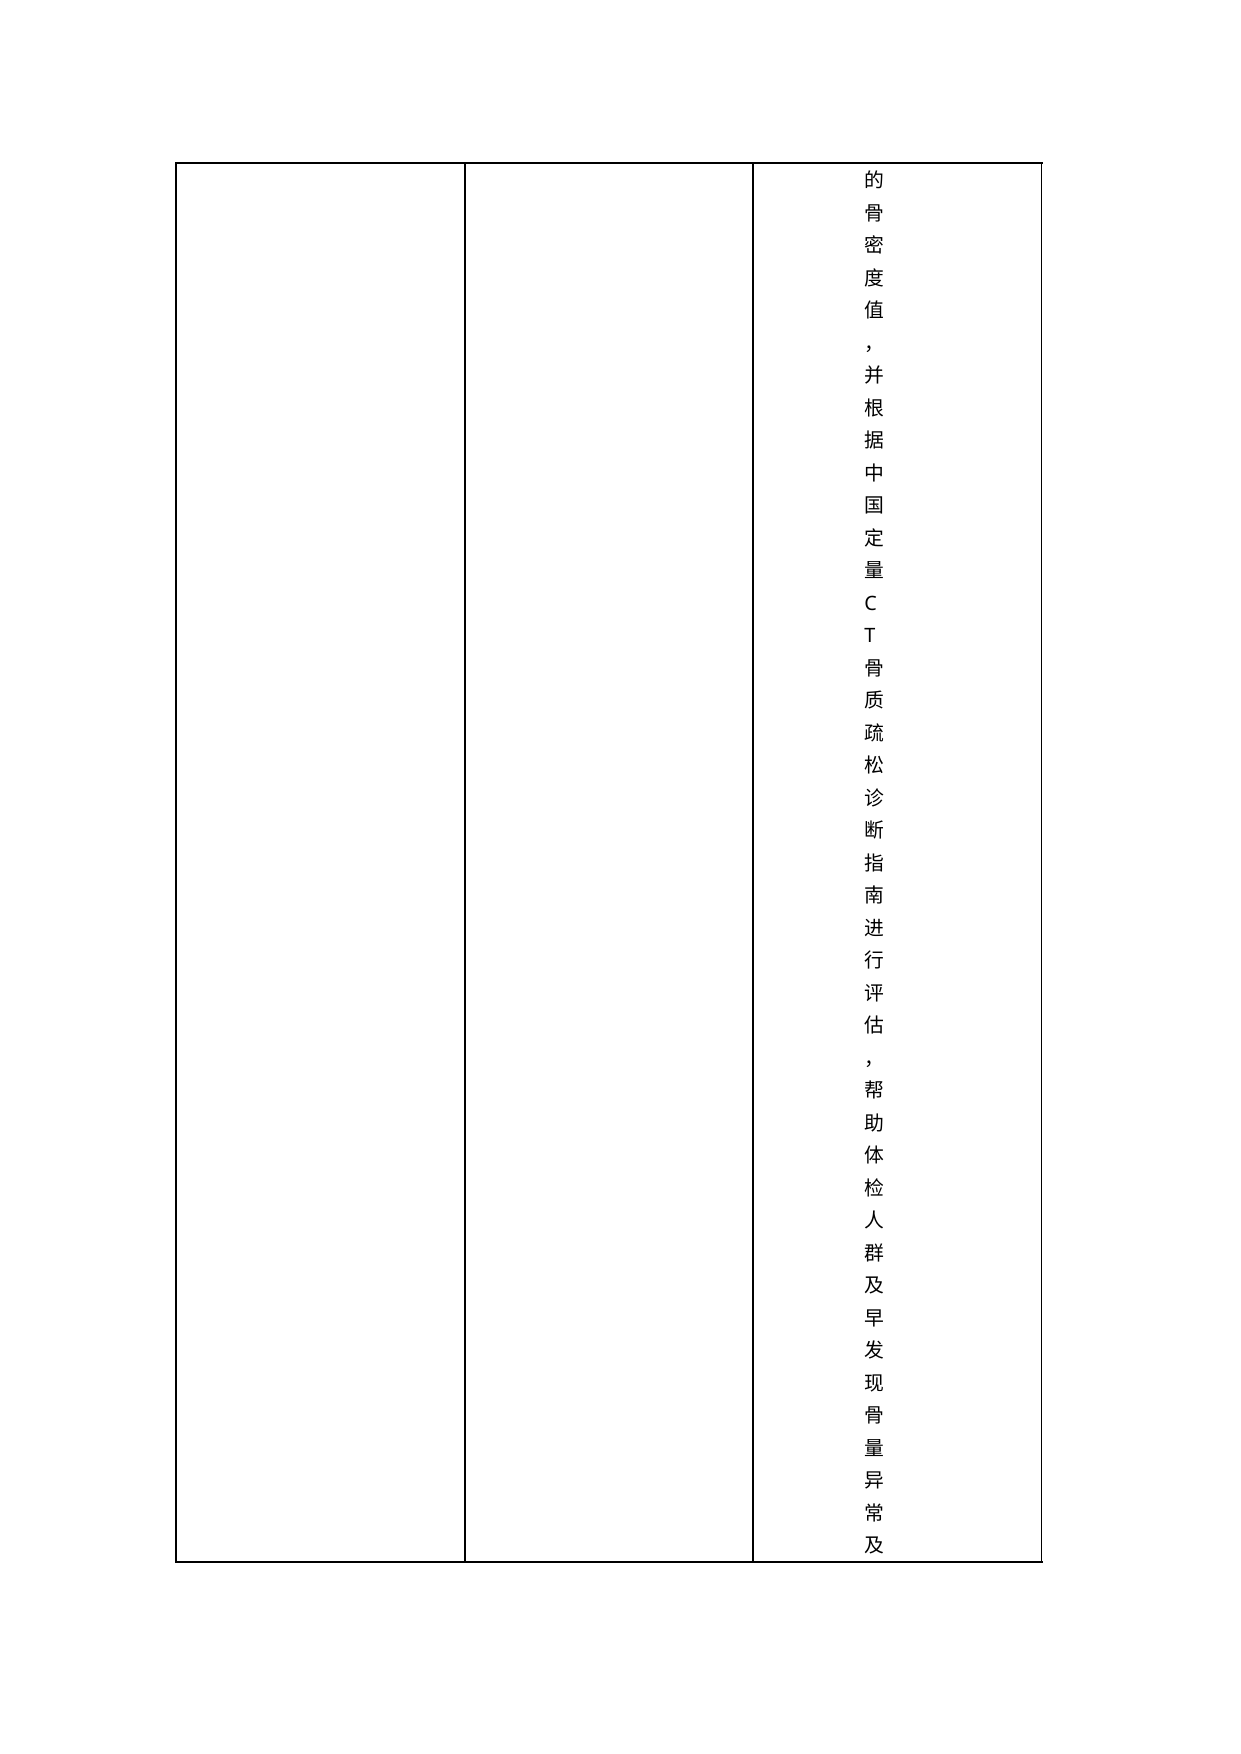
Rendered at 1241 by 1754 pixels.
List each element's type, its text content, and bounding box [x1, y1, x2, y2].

table_cell [466, 164, 752, 1561]
table_cell 退休民警 [754, 164, 1041, 1561]
table_cell 1 [177, 164, 464, 1561]
